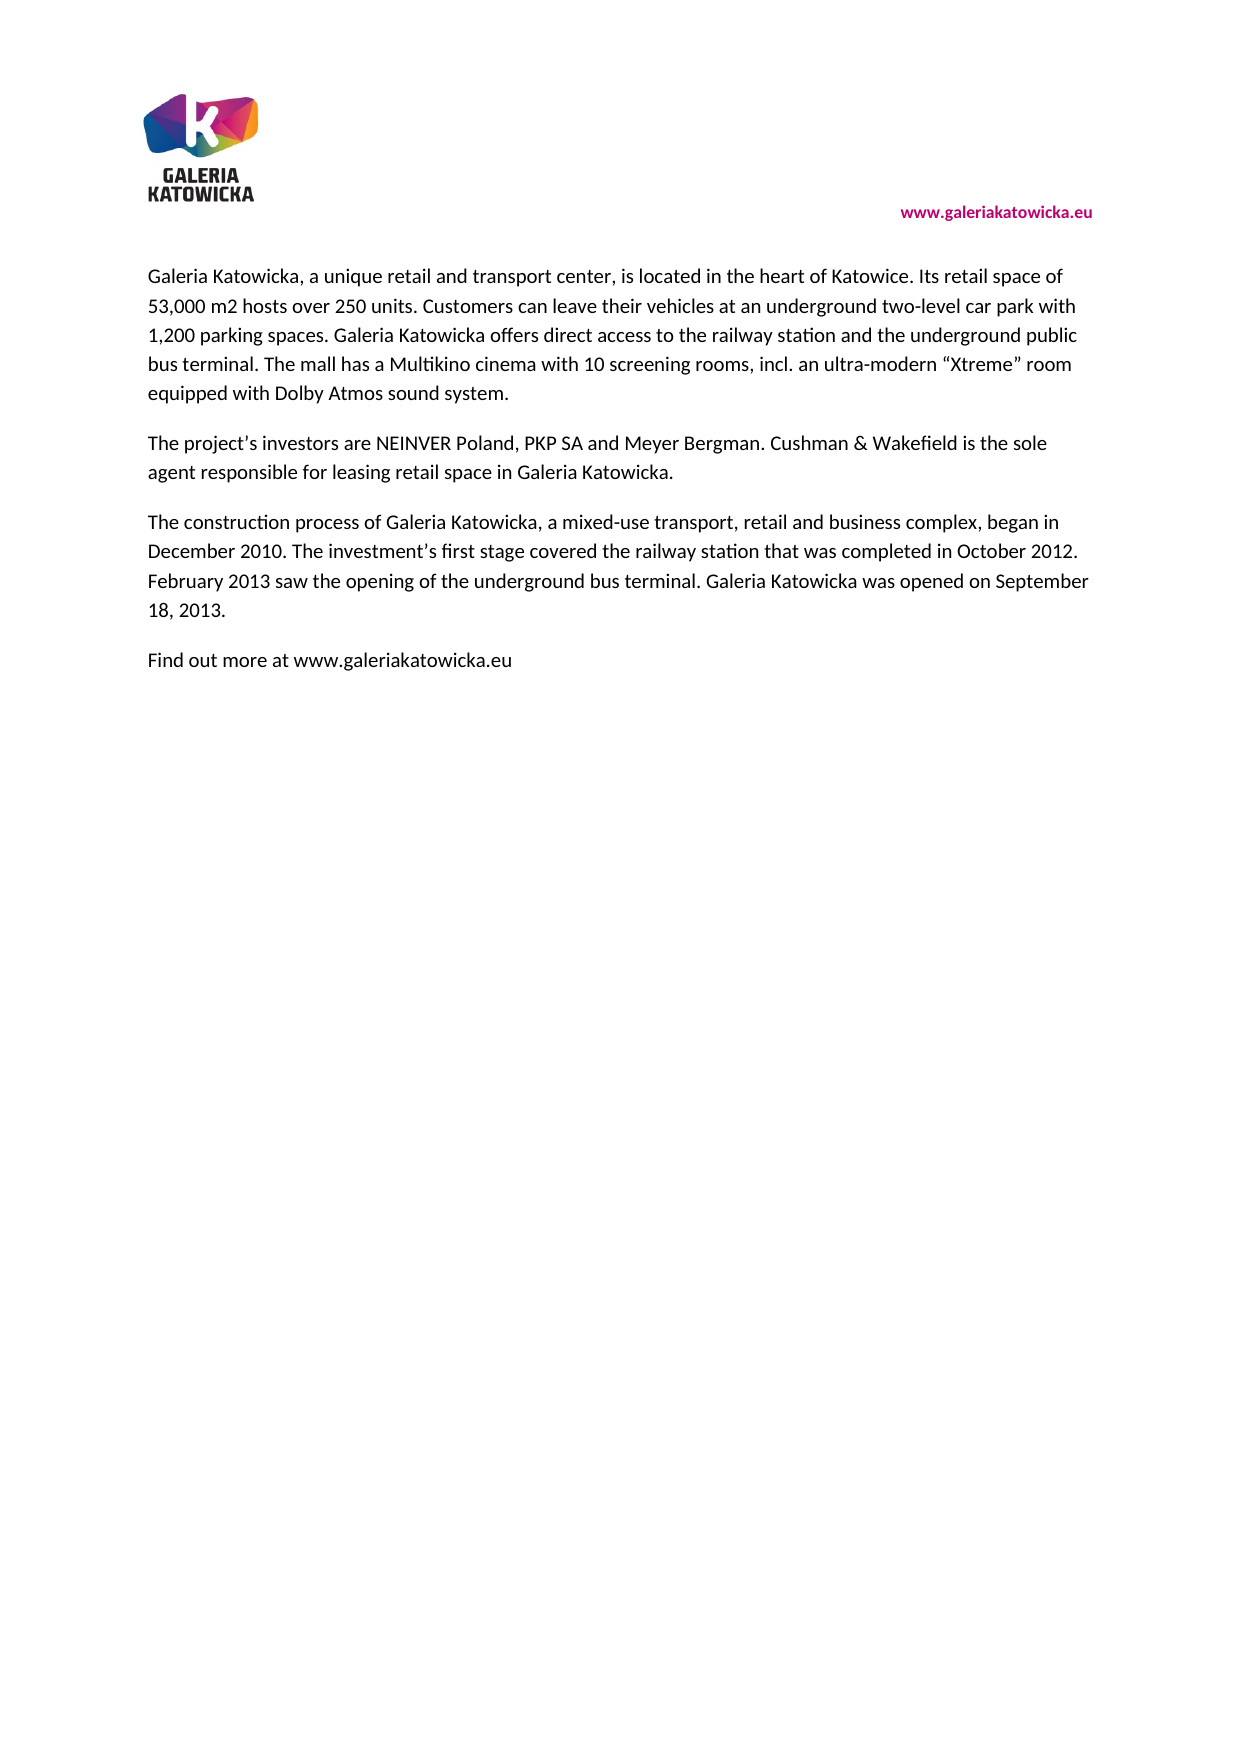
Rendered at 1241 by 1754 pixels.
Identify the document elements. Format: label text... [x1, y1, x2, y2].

picture [141, 60, 288, 235]
text The project’s investors are NEINVER Poland, PKP SA and Meyer Bergman. Cushman & Wakefield is the sole agent responsible for leasing retail space in Galeria Katowicka. [148, 430, 1093, 485]
text The construction process of Galeria Katowicka, a mixed-use transport, retail and business complex, began in December 2010. The investment’s first stage covered the railway station that was completed in October 2012. February 2013 saw the opening of the underground bus terminal. Galeria Katowicka was opened on September 18, 2013. [148, 509, 1093, 622]
text Galeria Katowicka, a unique retail and transport center, is located in the heart of Katowice. Its retail space of 53,000 m2 hosts over 250 units. Customers can leave their vehicles at an underground two-level car park with 1,200 parking spaces. Galeria Katowicka offers direct access to the railway station and the underground public bus terminal. The mall has a Multikino cinema with 10 screening rooms, incl. an ultra-modern “Xtreme” room equipped with Dolby Atmos sound system. [148, 264, 1093, 406]
text Find out more at www.galeriakatowicka.eu [148, 647, 1093, 672]
